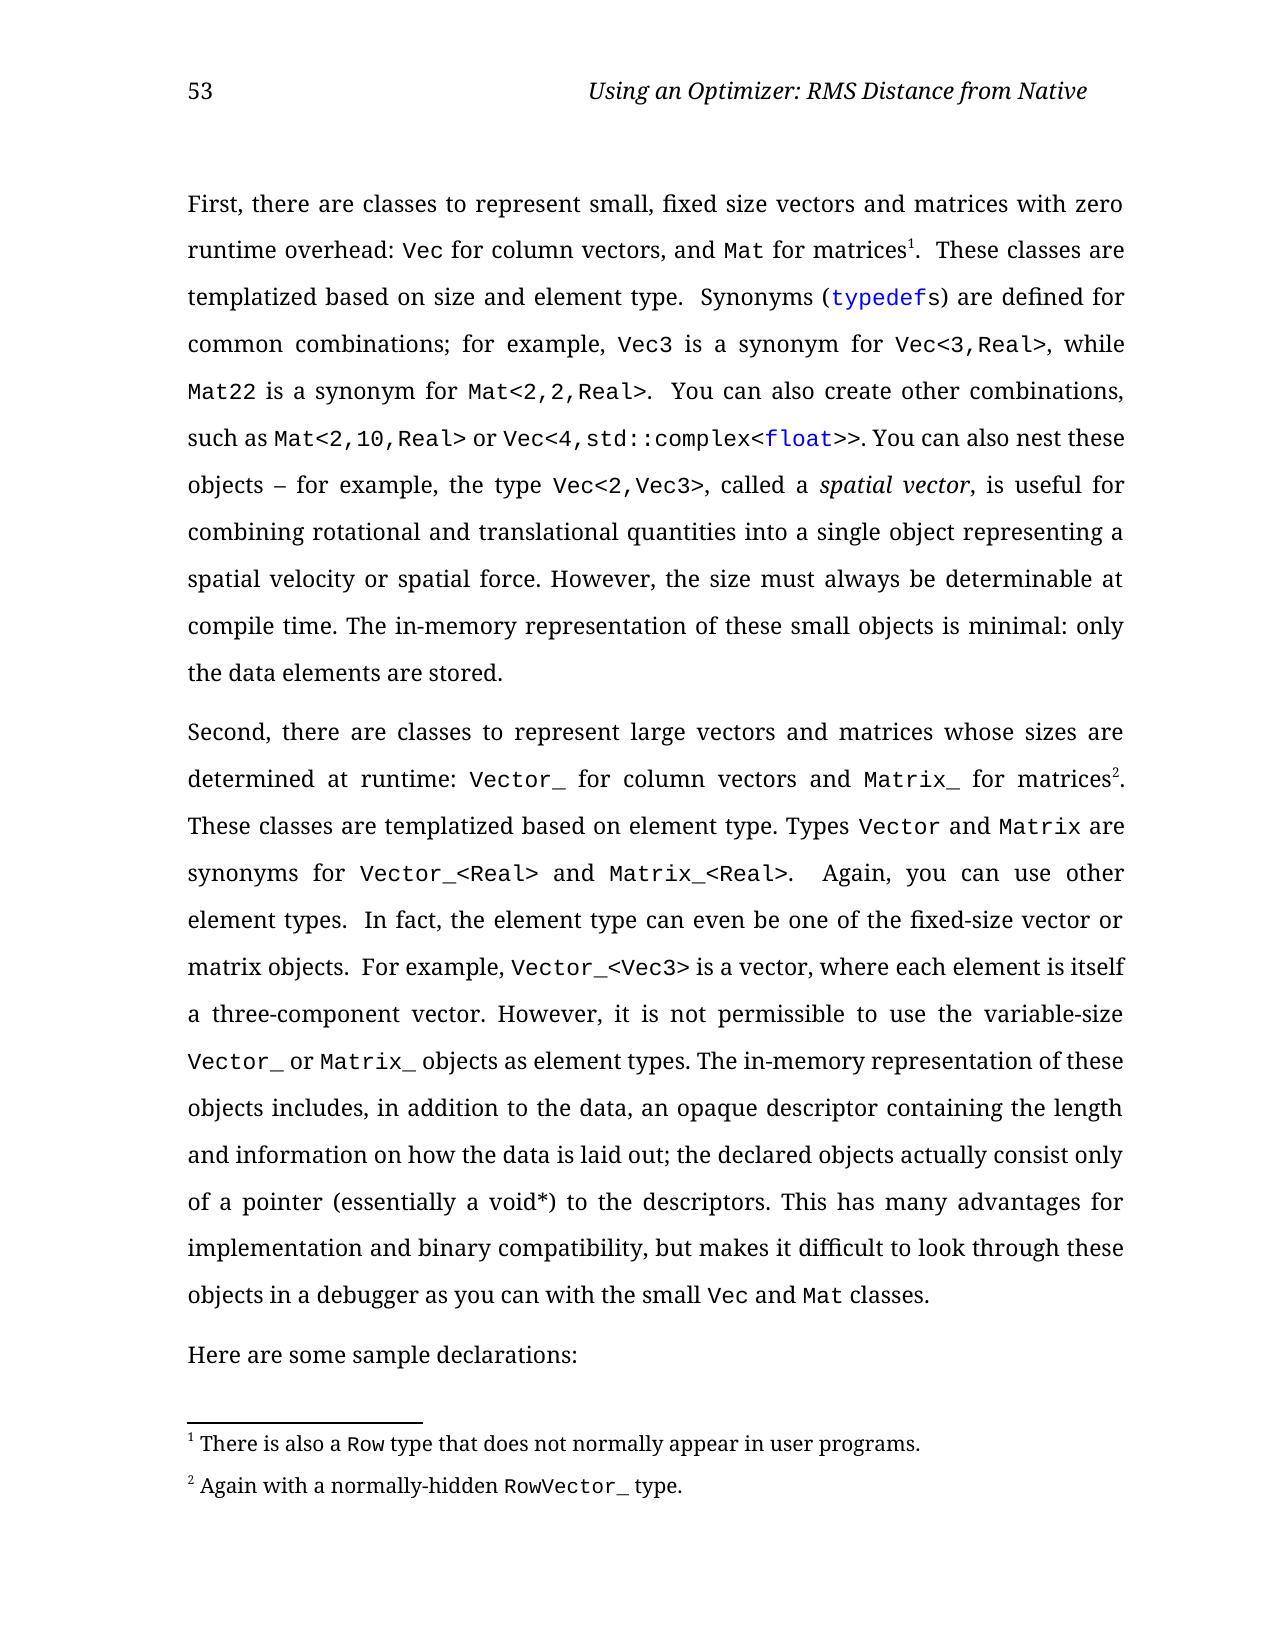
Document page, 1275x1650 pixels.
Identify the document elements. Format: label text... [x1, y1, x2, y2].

text Here are some sample declarations: [187, 1339, 1125, 1370]
text First, there are classes to represent small, fixed size vectors and matrices with zero runtime overhead: Vec for column vectors, and Mat for matrices. These classes are templatized based on size and element type. Synonyms (typedefs) are defined for common combinations; for example, Vec3 is a synonym for Vec<3,Real>, while Mat22 is a synonym for Mat<2,2,Real>. You can also create other combinations, such as Mat<2,10,Real> or Vec<4,std::complex<float>>. You can also nest these objects – for example, the type Vec<2,Vec3>, called a spatial vector, is useful for combining rotational and translational quantities into a single object representing a spatial velocity or spatial force. However, the size must always be determinable at compile time. The in-memory representation of these small objects is minimal: only the data elements are stored. [187, 187, 1125, 688]
text Second, there are classes to represent large vectors and matrices whose sizes are determined at runtime: Vector_ for column vectors and Matrix_ for matrices. These classes are templatized based on element type. Types Vector and Matrix are synonyms for Vector_<Real> and Matrix_<Real>. Again, you can use other element types. In fact, the element type can even be one of the fixed-size vector or matrix objects. For example, Vector_<Vec3> is a vector, where each element is itself a three-component vector. However, it is not permissible to use the variable-size Vector_ or Matrix_ objects as element types. The in-memory representation of these objects includes, in addition to the data, an opaque descriptor containing the length and information on how the data is laid out; the declared objects actually consist only of a pointer (essentially a void*) to the descriptors. This has many advantages for implementation and binary compatibility, but makes it difficult to look through these objects in a debugger as you can with the small Vec and Mat classes. [187, 716, 1125, 1311]
